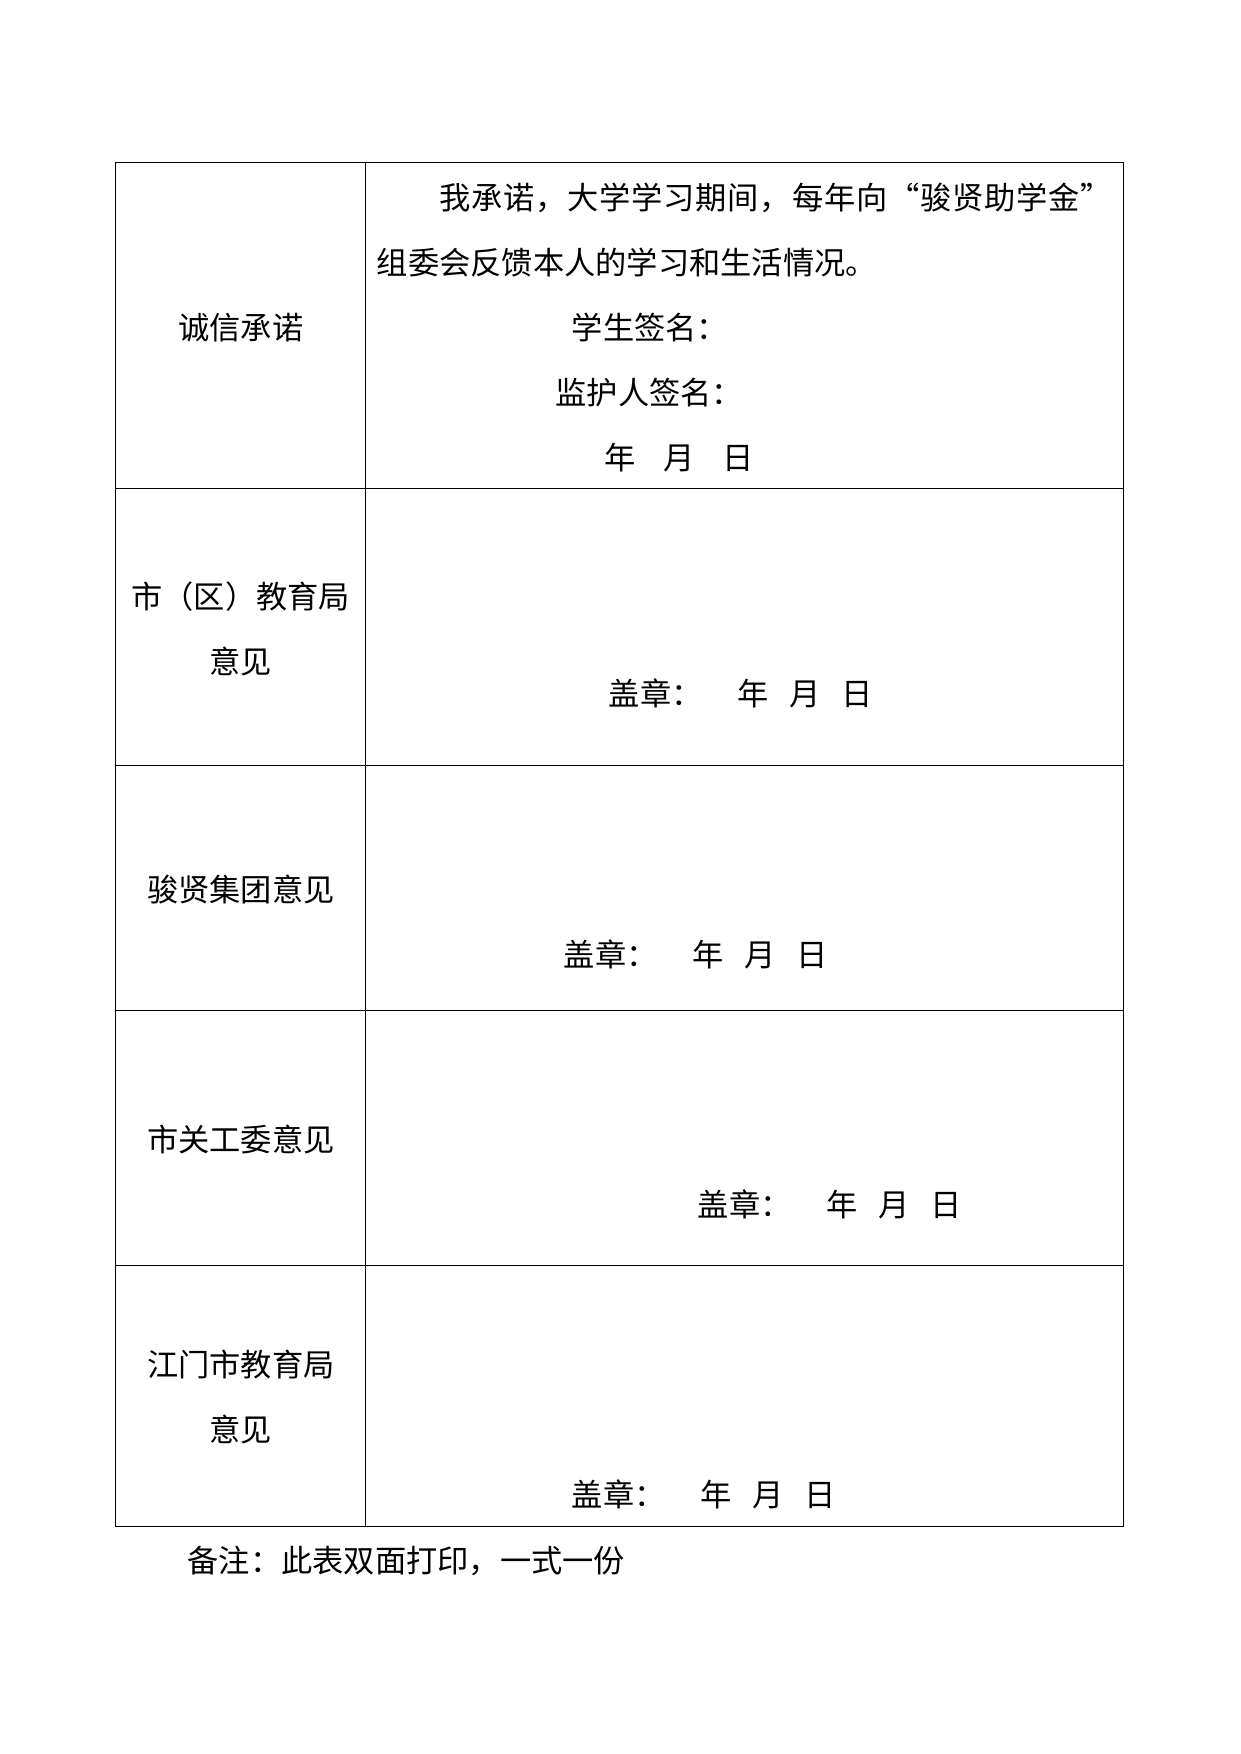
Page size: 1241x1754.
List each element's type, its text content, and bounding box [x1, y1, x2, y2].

table_cell 市（区）教育局意见 [116, 489, 365, 765]
table_cell 盖章： 年 月 日 [366, 489, 1123, 765]
table_cell 市关工委意见 [116, 1011, 365, 1264]
table_cell 诚信承诺 [116, 163, 365, 488]
table_cell 骏贤集团意见 [116, 766, 365, 1010]
table_cell 盖章： 年 月 日 [366, 1266, 1123, 1526]
table_cell 江门市教育局 意见 [116, 1266, 365, 1526]
text 备注：此表双面打印，一式一份 [187, 1527, 1053, 1592]
table_cell 盖章： 年 月 日 [366, 766, 1123, 1010]
table_cell 我承诺，大学学习期间，每年向“骏贤助学金”组委会反馈本人的学习和生活情况。 学生签名： 监护人签名： 年 月 日 [366, 163, 1123, 488]
table_cell 盖章： 年 月 日 [366, 1011, 1123, 1264]
